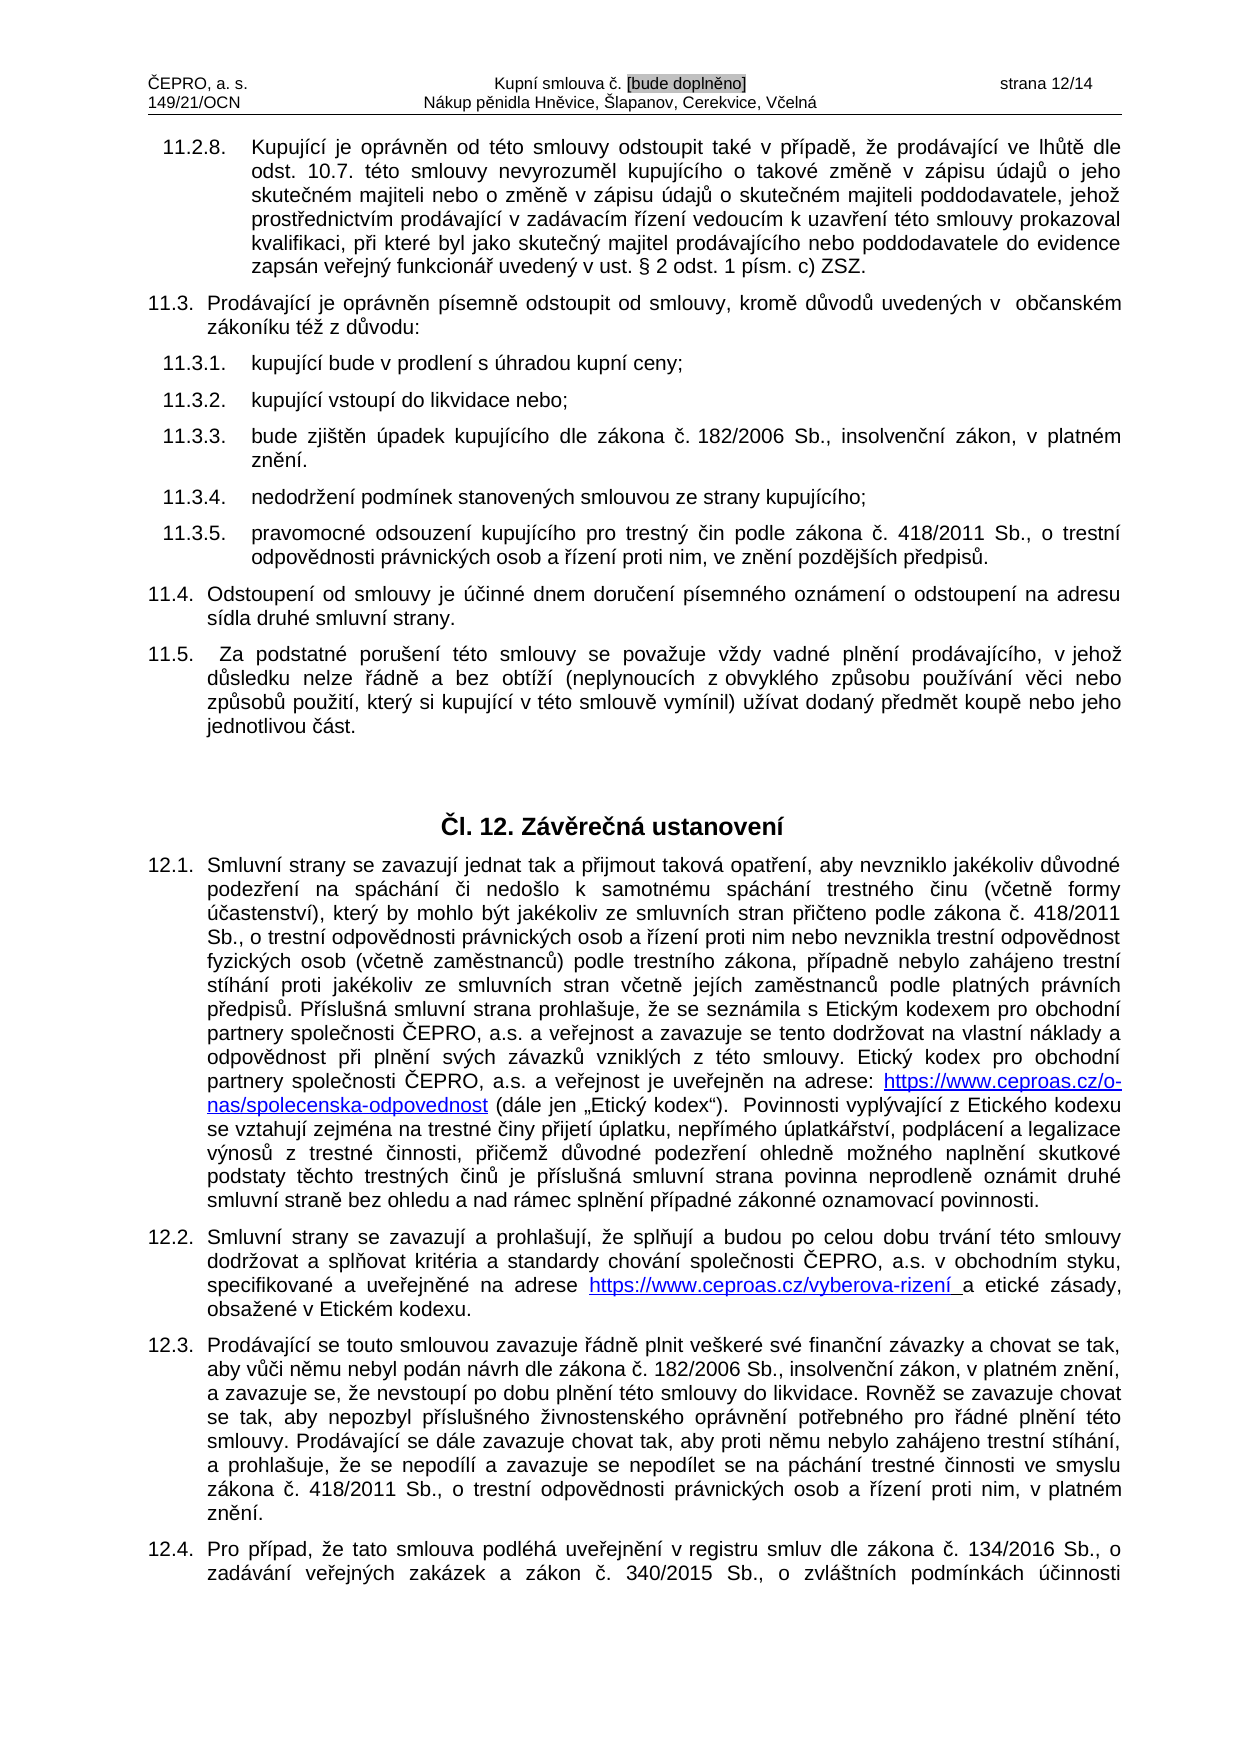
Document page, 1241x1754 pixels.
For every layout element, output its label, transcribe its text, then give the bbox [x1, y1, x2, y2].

text bude zjištěn úpadek kupujícího dle zákona č. 182/2006 Sb., insolvenční zákon, v platném znění. [162, 424, 1122, 472]
text Závěrečná ustanovení [102, 812, 1122, 840]
text Za podstatné porušení této smlouvy se považuje vždy vadné plnění prodávajícího, v jehož důsledku nelze řádně a bez obtíží (neplynoucích z obvyklého způsobu používání věci nebo způsobů použití, který si kupující v této smlouvě vymínil) užívat dodaný předmět koupě nebo jeho jednotlivou část. [148, 642, 1122, 738]
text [148, 1537, 1122, 1585]
text pravomocné odsouzení kupujícího pro trestný čin podle zákona č. 418/2011 Sb., o trestní odpovědnosti právnických osob a řízení proti nim, ve znění pozdějších předpisů. [162, 521, 1122, 569]
text kupující vstoupí do likvidace nebo; [162, 388, 1122, 412]
text kupující bude v prodlení s úhradou kupní ceny; [162, 351, 1122, 375]
text Smluvní strany se zavazují a prohlašují, že splňují a budou po celou dobu trvání této smlouvy dodržovat a splňovat kritéria a standardy chování společnosti ČEPRO, a.s. v obchodním styku, specifikované a uveřejněné na adrese https://www.ceproas.cz/vyberova-rizení a etické zásady, obsažené v Etickém kodexu. [148, 1225, 1122, 1321]
text nedodržení podmínek stanovených smlouvou ze strany kupujícího; [162, 484, 1122, 508]
text Odstoupení od smlouvy je účinné dnem doručení písemného oznámení o odstoupení na adresu sídla druhé smluvní strany. [148, 581, 1122, 629]
text Prodávající je oprávněn písemně odstoupit od smlouvy, kromě důvodů uvedených v občanském zákoníku též z důvodu: [148, 291, 1122, 339]
text Kupující je oprávněn od této smlouvy odstoupit také v případě, že prodávající ve lhůtě dle odst. 10.7. této smlouvy nevyrozuměl kupujícího o takové změně v zápisu údajů o jeho skutečném majiteli nebo o změně v zápisu údajů o skutečném majiteli poddodavatele, jehož prostřednictvím prodávající v zadávacím řízení vedoucím k uzavření této smlouvy prokazoval kvalifikaci, při které byl jako skutečný majitel prodávajícího nebo poddodavatele do evidence zapsán veřejný funkcionář uvedený v ust. § 2 odst. 1 písm. c) ZSZ. [162, 134, 1122, 278]
text Smluvní strany se zavazují jednat tak a přijmout taková opatření, aby nevzniklo jakékoliv důvodné podezření na spáchání či nedošlo k samotnému spáchání trestného činu (včetně formy účastenství), který by mohlo být jakékoliv ze smluvních stran přičteno podle zákona č. 418/2011 Sb., o trestní odpovědnosti právnických osob a řízení proti nim nebo nevznikla trestní odpovědnost fyzických osob (včetně zaměstnanců) podle trestního zákona, případně nebylo zahájeno trestní stíhání proti jakékoliv ze smluvních stran včetně jejích zaměstnanců podle platných právních předpisů. Příslušná smluvní strana prohlašuje, že se seznámila s Etickým kodexem pro obchodní partnery společnosti ČEPRO, a.s. a veřejnost a zavazuje se tento dodržovat na vlastní náklady a odpovědnost při plnění svých závazků vzniklých z této smlouvy. Etický kodex pro obchodní partnery společnosti ČEPRO, a.s. a veřejnost je uveřejněn na adrese: https://www.ceproas.cz/o-nas/spolecenska-odpovednost (dále jen „Etický kodex“). Povinnosti vyplývající z Etického kodexu se vztahují zejména na trestné činy přijetí úplatku, nepřímého úplatkářství, podplácení a legalizace výnosů z trestné činnosti, přičemž důvodné podezření ohledně možného naplnění skutkové podstaty těchto trestných činů je příslušná smluvní strana povinna neprodleně oznámit druhé smluvní straně bez ohledu a nad rámec splnění případné zákonné oznamovací povinnosti. [148, 853, 1122, 1212]
text Prodávající se touto smlouvou zavazuje řádně plnit veškeré své finanční závazky a chovat se tak, aby vůči němu nebyl podán návrh dle zákona č. 182/2006 Sb., insolvenční zákon, v platném znění, a zavazuje se, že nevstoupí po dobu plnění této smlouvy do likvidace. Rovněž se zavazuje chovat se tak, aby nepozbyl příslušného živnostenského oprávnění potřebného pro řádné plnění této smlouvy. Prodávající se dále zavazuje chovat tak, aby proti němu nebylo zahájeno trestní stíhání, a prohlašuje, že se nepodílí a zavazuje se nepodílet se na páchání trestné činnosti ve smyslu zákona č. 418/2011 Sb., o trestní odpovědnosti právnických osob a řízení proti nim, v platném znění. [148, 1333, 1122, 1525]
